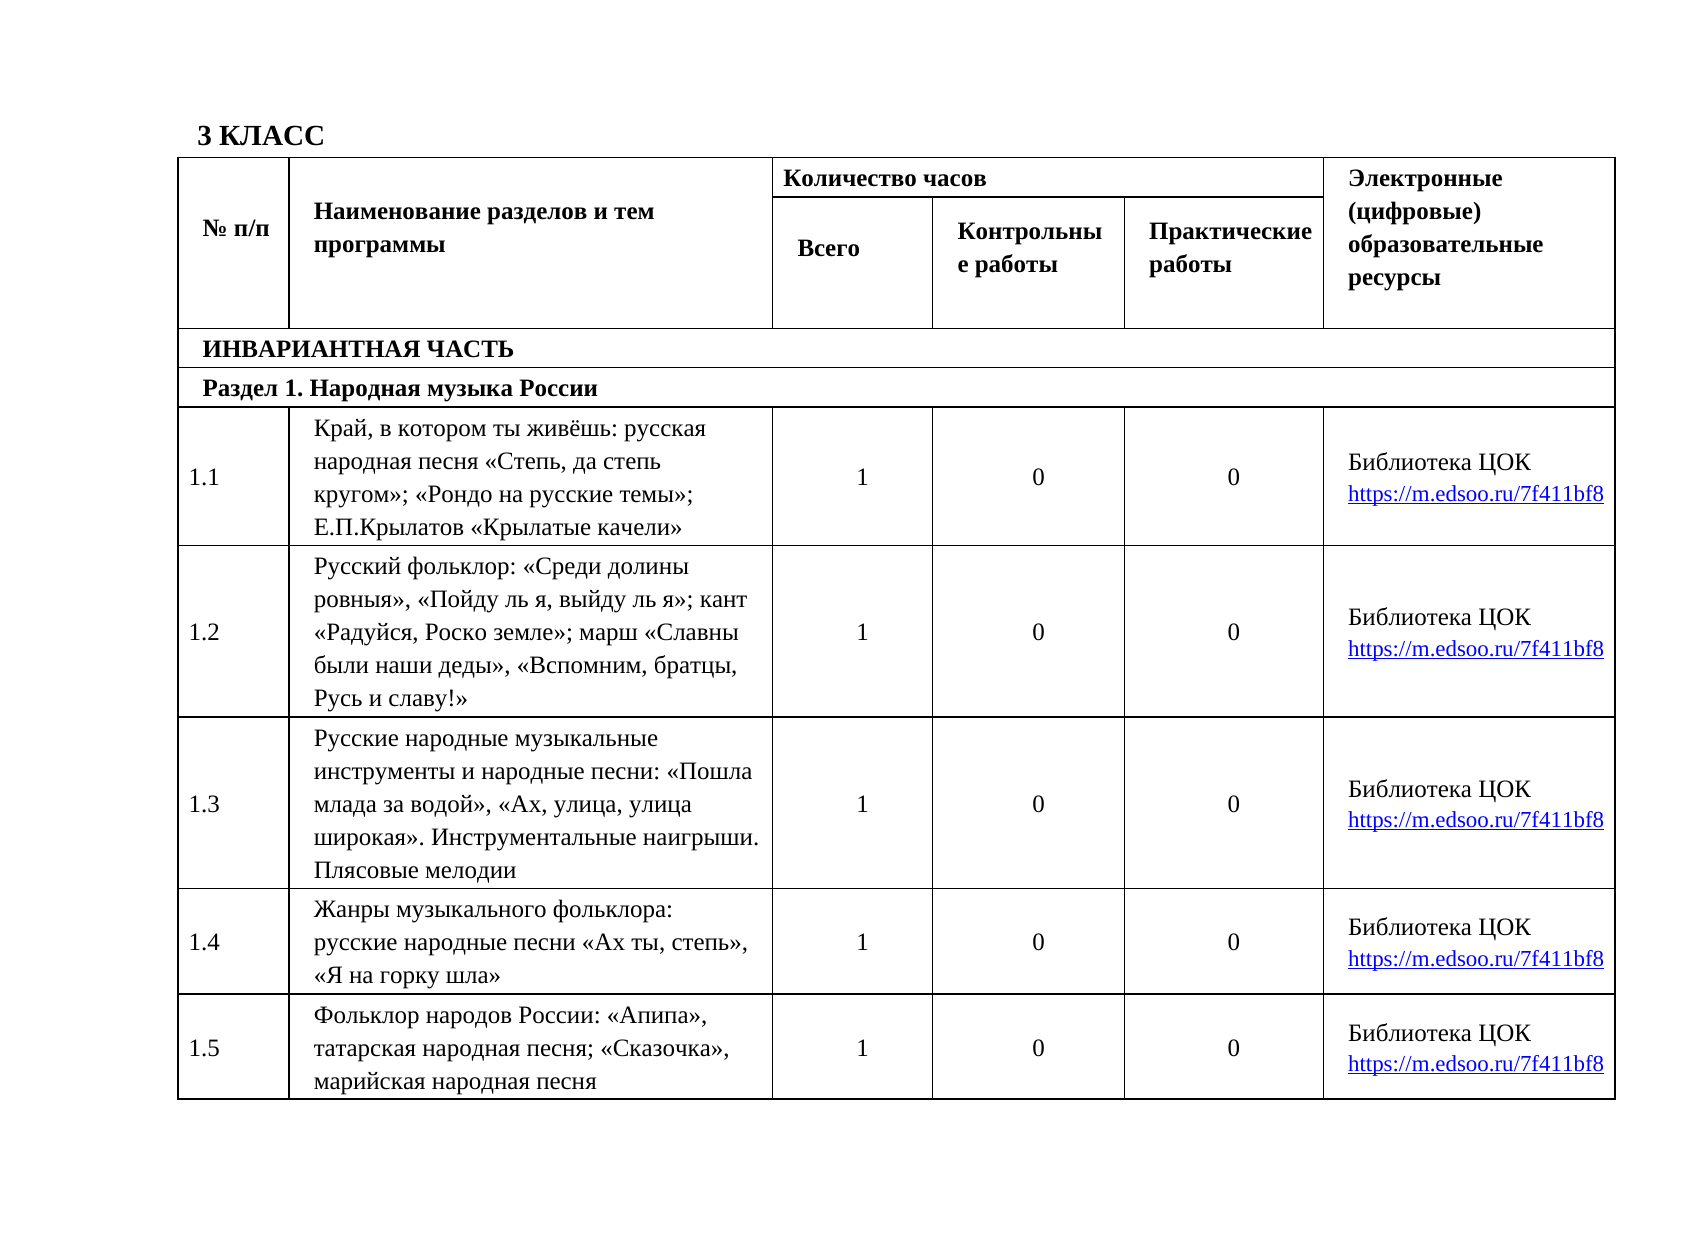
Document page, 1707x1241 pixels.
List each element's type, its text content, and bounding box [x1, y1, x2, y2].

table_cell Край, в котором ты живёшь: русская народная песня «Степь, да степь кругом»; «Рондо на русские темы»; Е.П.Крылатов «Крылатые качели» [290, 408, 772, 544]
table_cell Практические работы [1125, 198, 1323, 327]
table_cell 1.4 [179, 889, 288, 993]
table_cell 0 [933, 995, 1124, 1098]
table_cell 0 [933, 889, 1124, 993]
table_cell 1.5 [179, 995, 288, 1098]
table_cell 1.2 [179, 546, 288, 716]
text 3 КЛАСС [190, 118, 1618, 152]
table_cell 1 [773, 995, 932, 1098]
table_cell 0 [1125, 408, 1323, 544]
table_cell 0 [1125, 546, 1323, 716]
table_cell 0 [1125, 995, 1323, 1098]
table_cell 0 [933, 546, 1124, 716]
table_cell Библиотека ЦОК https://m.edsoo.ru/7f411bf8 [1324, 718, 1614, 887]
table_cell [1324, 889, 1614, 993]
table_cell 0 [933, 718, 1124, 887]
table_cell Библиотека ЦОК https://m.edsoo.ru/7f411bf8 [1324, 546, 1614, 716]
table_header № п/п [179, 158, 288, 327]
table_cell Русские народные музыкальные инструменты и народные песни: «Пошла млада за водой», «Ах, улица, улица широкая». Инструментальные наигрыши. Плясовые мелодии [290, 718, 772, 887]
table_header Электронные (цифровые) образовательные ресурсы [1324, 158, 1614, 327]
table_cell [1324, 995, 1614, 1098]
table_cell 0 [933, 408, 1124, 544]
table_cell Библиотека ЦОК https://m.edsoo.ru/7f411bf8 [1324, 408, 1614, 544]
table_cell 1.1 [179, 408, 288, 544]
table_cell 0 [1125, 718, 1323, 887]
table_cell 1 [773, 408, 932, 544]
table_cell 0 [1125, 889, 1323, 993]
table_header Количество часов [773, 158, 1323, 196]
table_cell Раздел 1. Народная музыка России [179, 368, 1614, 406]
table_cell Фольклор народов России: «Апипа», татарская народная песня; «Сказочка», марийская народная песня [290, 995, 772, 1098]
table_cell 1 [773, 718, 932, 887]
table_cell Контрольные работы [933, 198, 1124, 327]
table_header Наименование разделов и тем программы [290, 158, 772, 327]
table_cell Всего [773, 198, 932, 327]
table_cell 1.3 [179, 718, 288, 887]
table_cell 1 [773, 546, 932, 716]
table_cell 1 [773, 889, 932, 993]
table_cell Русский фольклор: «Среди долины ровныя», «Пойду ль я, выйду ль я»; кант «Радуйся, Роско земле»; марш «Славны были наши деды», «Вспомним, братцы, Русь и славу!» [290, 546, 772, 716]
table_cell ИНВАРИАНТНАЯ ЧАСТЬ [179, 329, 1614, 367]
table_cell Жанры музыкального фольклора: русские народные песни «Ах ты, степь», «Я на горку шла» [290, 889, 772, 993]
